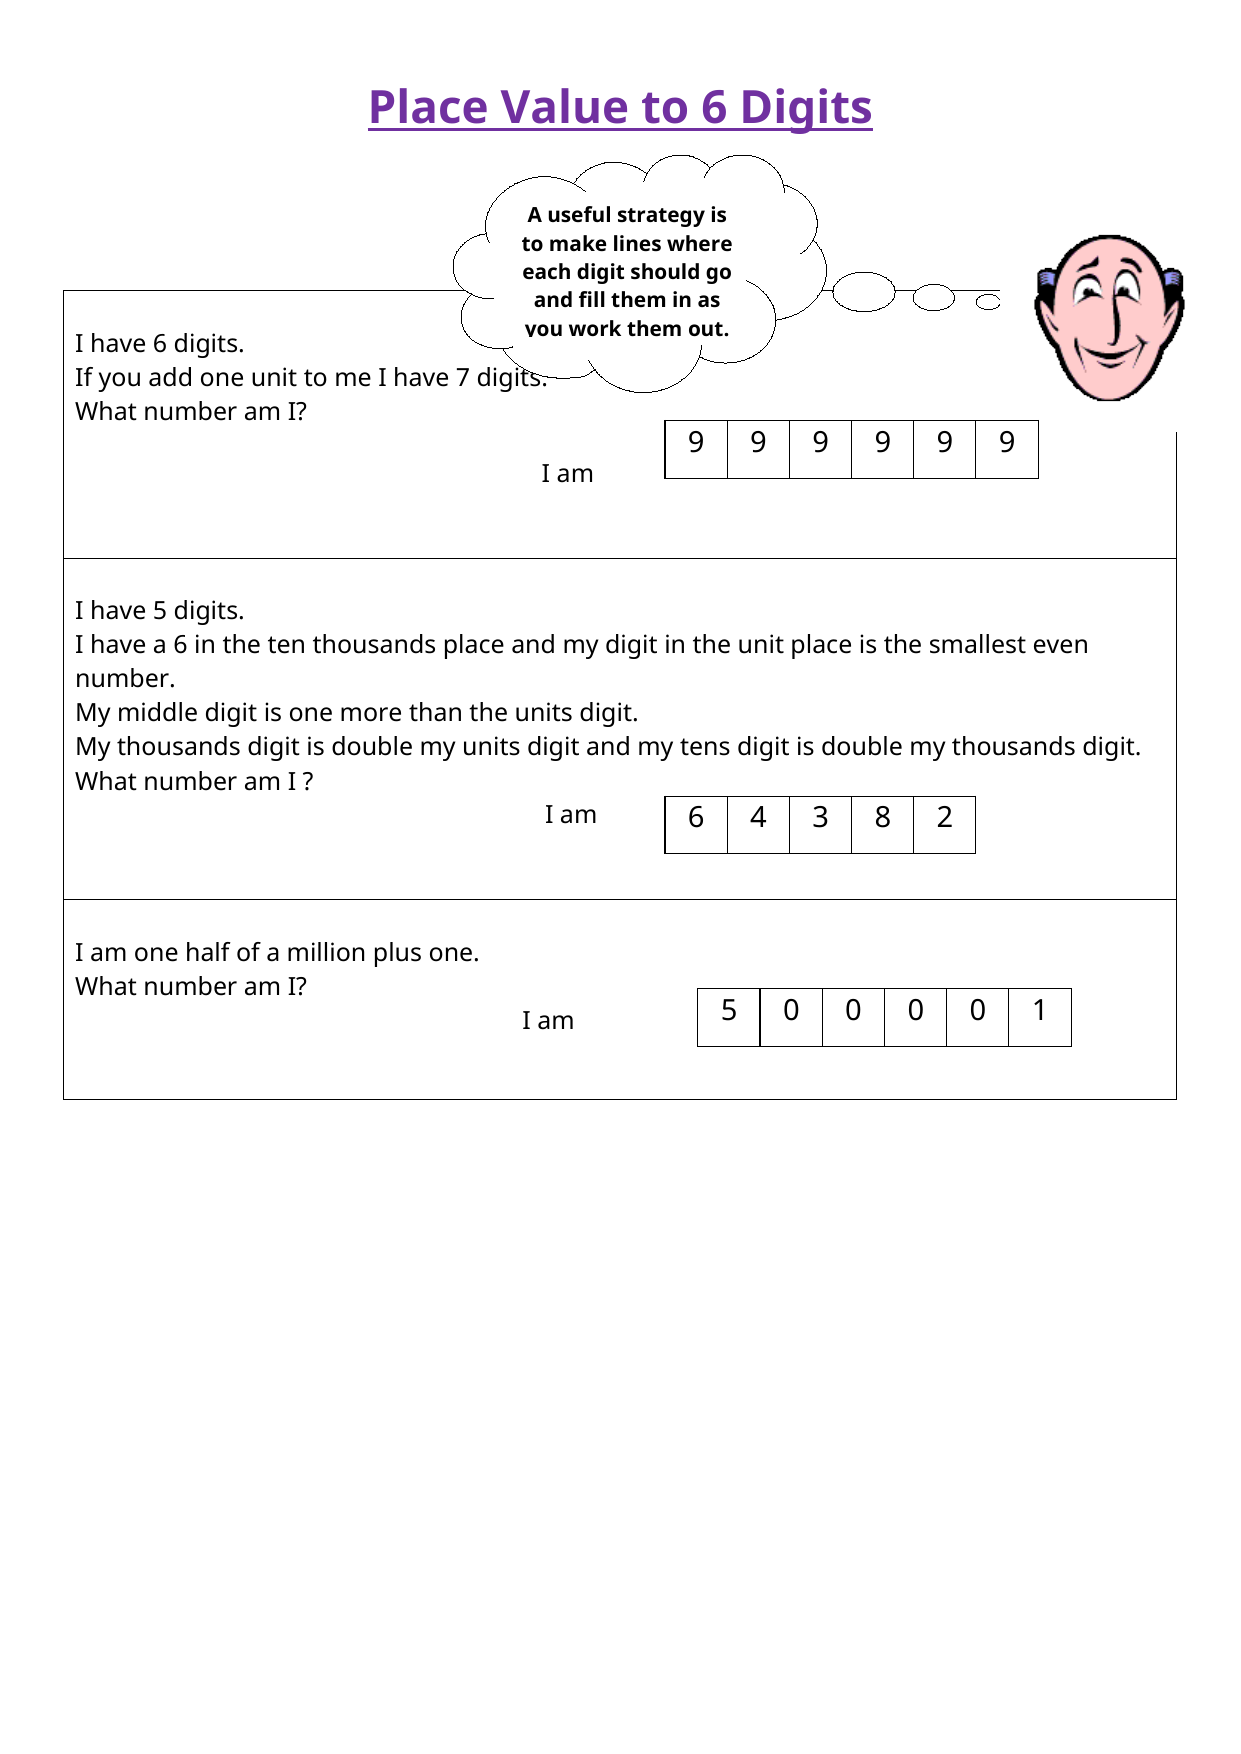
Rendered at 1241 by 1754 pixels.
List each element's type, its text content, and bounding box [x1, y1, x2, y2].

text Place Value to 6 Digits [75, 75, 1165, 137]
table_header I have 6 digits. If you add one unit to me I have 7 digits. What number am I? I am [64, 291, 1176, 558]
table_cell I have 5 digits. I have a 6 in the ten thousands place and my digit in the unit place is the smallest even number. My middle digit is one more than the units digit. My thousands digit is double my units digit and my tens digit is double my thousands digit. What number am I ? I am [64, 559, 1176, 899]
picture [1015, 224, 1204, 415]
table_cell I am one half of a million plus one. What number am I? I am [64, 900, 1176, 1099]
